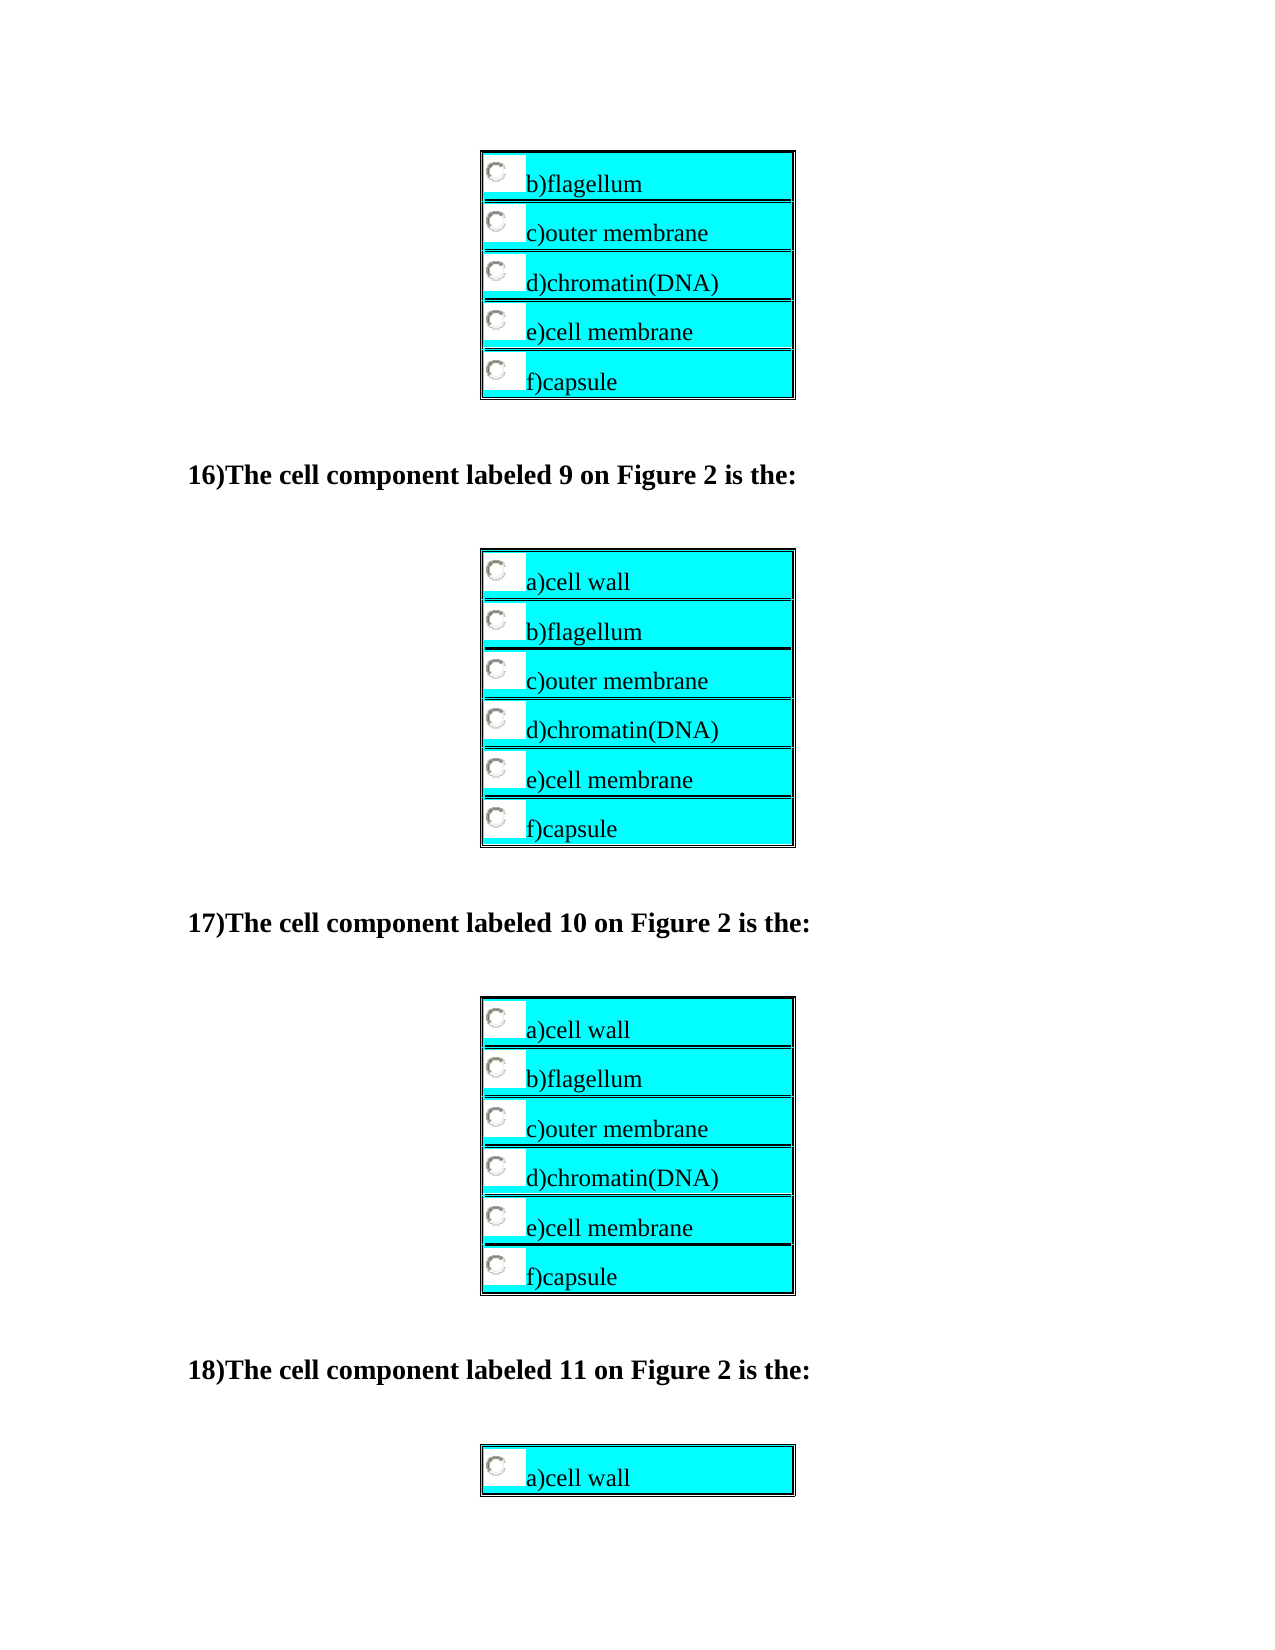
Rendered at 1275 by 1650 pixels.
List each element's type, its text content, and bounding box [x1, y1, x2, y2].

table_cell b)flagellum [481, 598, 794, 647]
table_cell d)chromatin(DNA) [483, 696, 793, 746]
table_cell d)chromatin(DNA) [481, 249, 794, 298]
table_cell b)flagellum [483, 153, 792, 199]
text 17)The cell component labeled 10 on Figure 2 is the: [187, 906, 1087, 938]
table_header a)cell wall [483, 552, 792, 598]
table_cell b)flagellum [483, 1045, 793, 1095]
table_cell c)outer membrane [483, 647, 792, 696]
table_cell e)cell membrane [483, 298, 793, 347]
table_cell c)outer membrane [483, 199, 793, 249]
text 18)The cell component labeled 11 on Figure 2 is the: [187, 1353, 1087, 1386]
table_cell d)chromatin(DNA) [483, 1144, 793, 1193]
text 16)The cell component labeled 9 on Figure 2 is the: [187, 458, 1087, 490]
table_cell e)cell membrane [481, 746, 794, 795]
table_cell f)capsule [483, 348, 793, 397]
table_header a)cell wall [483, 1447, 792, 1493]
table_cell c)outer membrane [481, 1095, 794, 1144]
table_cell f)capsule [481, 1243, 794, 1292]
table_cell e)cell membrane [483, 1194, 793, 1243]
table_header a)cell wall [483, 999, 792, 1045]
table_cell f)capsule [483, 795, 793, 844]
